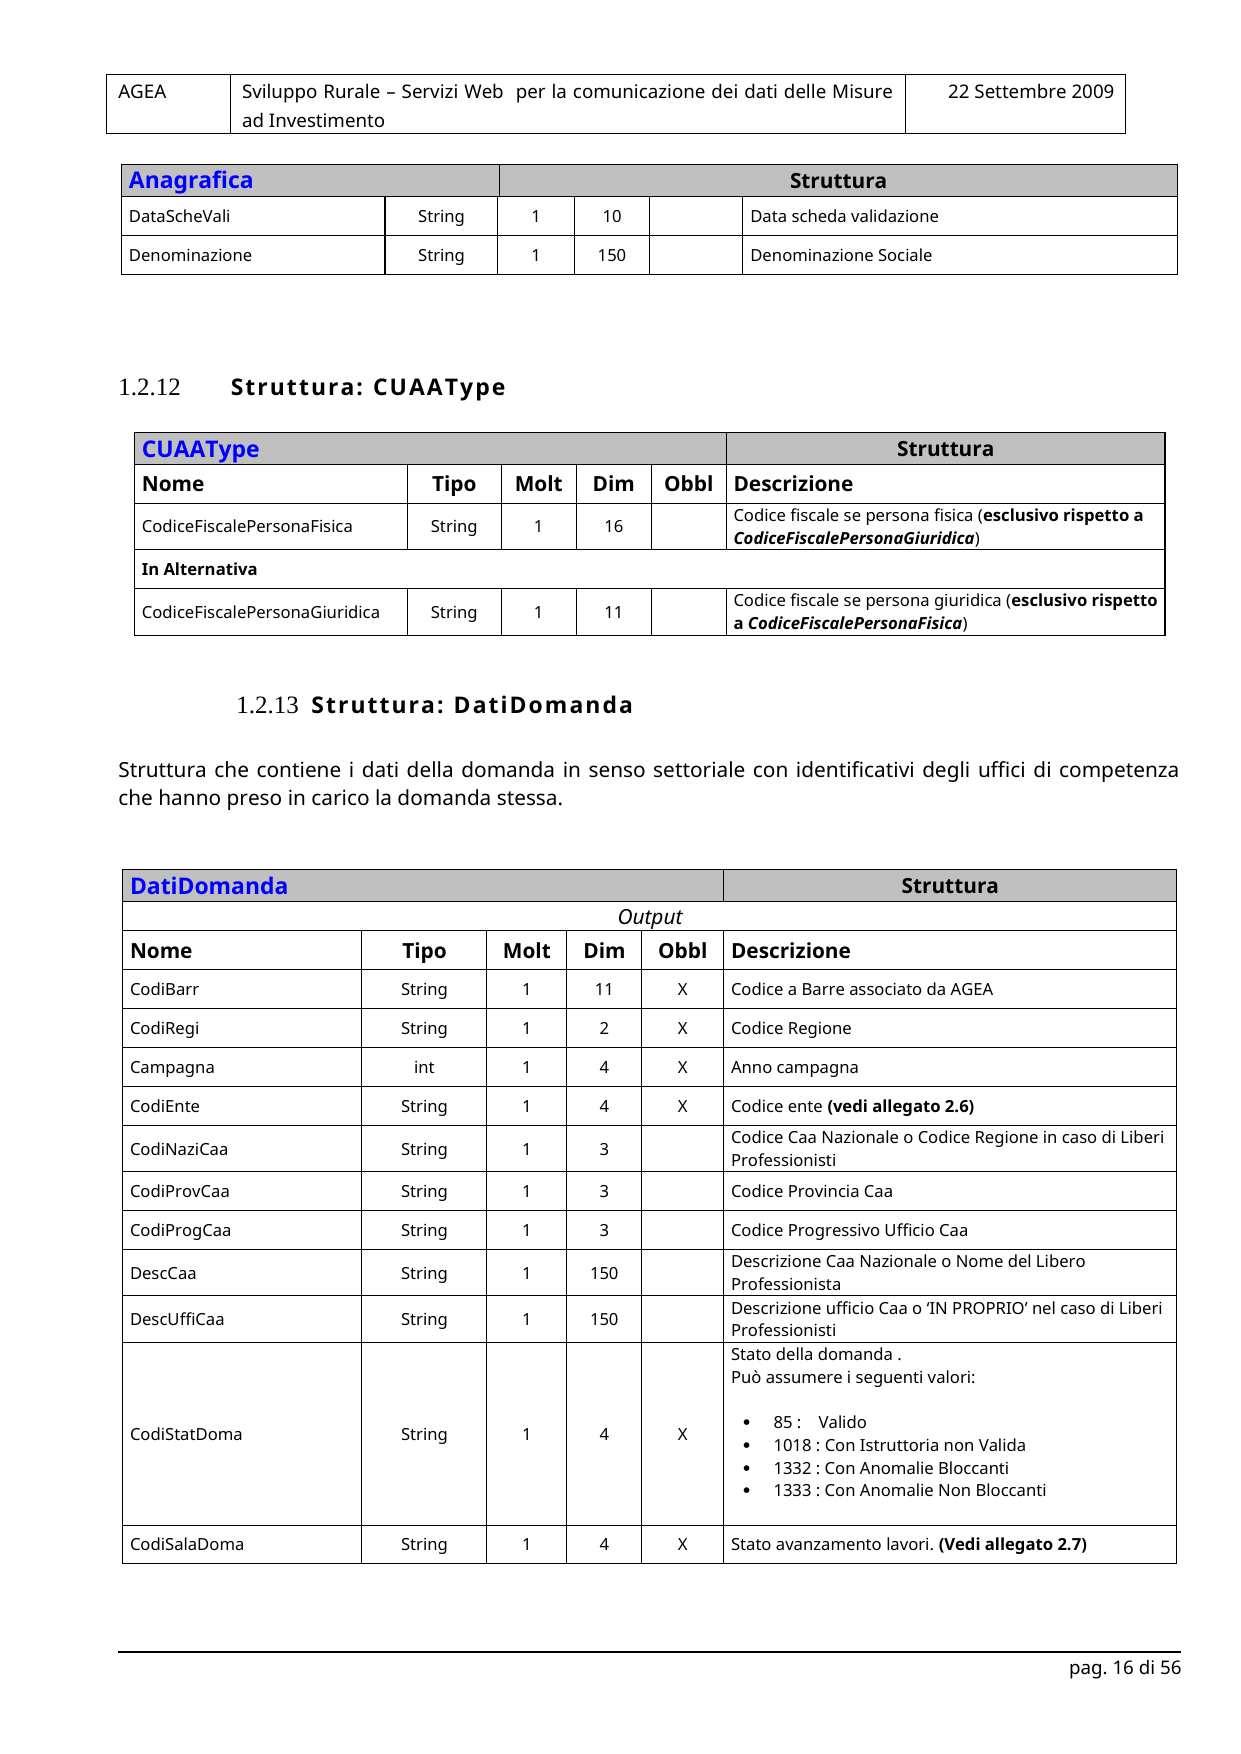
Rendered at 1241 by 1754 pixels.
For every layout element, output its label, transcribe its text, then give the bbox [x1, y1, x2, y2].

table_cell CodiBarr [123, 970, 361, 1008]
table_cell String [386, 197, 497, 234]
table_cell 1 [487, 1009, 566, 1047]
table_cell Descrizione [727, 465, 1164, 503]
table_cell 1 [487, 1172, 566, 1210]
table_cell Descrizione ufficio Caa o ‘IN PROPRIO’ nel caso di Liberi Professionisti [724, 1296, 1176, 1342]
table_cell String [408, 504, 501, 549]
table_cell X [642, 1343, 723, 1524]
table_cell 11 [577, 589, 651, 634]
table_cell Obbl [652, 465, 726, 503]
table_cell String [362, 1296, 486, 1342]
table_cell Molt [502, 465, 576, 503]
table_cell Campagna [123, 1048, 361, 1086]
table_cell String [362, 1172, 486, 1210]
table_cell int [362, 1048, 486, 1086]
table_cell 1 [498, 236, 574, 273]
table_cell Descrizione [724, 931, 1176, 969]
table_header Struttura [727, 433, 1164, 464]
table_cell 11 [567, 970, 641, 1008]
table_cell Tipo [362, 931, 486, 969]
table_cell 150 [567, 1296, 641, 1342]
table_cell Codice Provincia Caa [724, 1172, 1176, 1210]
table_cell CodiceFiscalePersonaGiuridica [135, 589, 407, 634]
table_cell Stato avanzamento lavori. (Vedi allegato 2.7) [724, 1526, 1176, 1563]
table_cell 1 [498, 197, 574, 234]
table_cell 10 [575, 197, 649, 234]
table_cell 3 [567, 1172, 641, 1210]
table_cell 4 [567, 1048, 641, 1086]
table_cell CodiSalaDoma [123, 1526, 361, 1563]
list Struttura che contiene i dati della domanda in senso settoriale con identificativi degli uffici di competenza che hanno preso in carico la domanda stessa. [118, 755, 1181, 812]
table_header Struttura [500, 165, 1177, 196]
table_cell 1 [487, 1126, 566, 1171]
table_header Anagrafica [122, 165, 499, 196]
table_cell DescUffiCaa [123, 1296, 361, 1342]
table_cell CodiceFiscalePersonaFisica [135, 504, 407, 549]
table_cell Descrizione Caa Nazionale o Nome del Libero Professionista [724, 1250, 1176, 1295]
table_cell String [362, 970, 486, 1008]
table_cell Codice Progressivo Ufficio Caa [724, 1211, 1176, 1249]
table_cell 1 [487, 970, 566, 1008]
table_cell 2 [567, 1009, 641, 1047]
table_cell X [642, 1087, 723, 1125]
table_cell 150 [567, 1250, 641, 1295]
table_cell CodiRegi [123, 1009, 361, 1047]
table_cell 1 [502, 589, 576, 634]
table_cell Anno campagna [724, 1048, 1176, 1086]
table_cell [650, 236, 742, 273]
table_cell [642, 1126, 723, 1171]
table_header Struttura [724, 870, 1176, 901]
table_cell Codice ente (vedi allegato 2.6) [724, 1087, 1176, 1125]
table_cell 1 [487, 1343, 566, 1524]
table_cell 150 [575, 236, 649, 273]
table_cell 1 [487, 1211, 566, 1249]
table_cell String [362, 1126, 486, 1171]
table_cell CodiStatDoma [123, 1343, 361, 1524]
table_cell Output [123, 902, 1176, 930]
table_cell Nome [135, 465, 407, 503]
table_cell Molt [487, 931, 566, 969]
table_cell String [362, 1250, 486, 1295]
table_cell Nome [123, 931, 361, 969]
subtitle Struttura: CUAAType [118, 370, 1181, 402]
table_cell Codice a Barre associato da AGEA [724, 970, 1176, 1008]
table_cell Tipo [408, 465, 501, 503]
subtitle Struttura: DatiDomanda [236, 689, 1181, 720]
table_cell X [642, 1009, 723, 1047]
table_cell 1 [487, 1048, 566, 1086]
table_cell Obbl [642, 931, 723, 969]
table_cell [642, 1296, 723, 1342]
table_header DatiDomanda [123, 870, 723, 901]
table_cell Denominazione [122, 236, 384, 273]
table_cell String [362, 1087, 486, 1125]
table_cell X [642, 1526, 723, 1563]
table_cell X [642, 1048, 723, 1086]
table_cell CodiProgCaa [123, 1211, 361, 1249]
table_cell Codice Regione [724, 1009, 1176, 1047]
table_cell Data scheda validazione [743, 197, 1177, 234]
table_cell 4 [567, 1526, 641, 1563]
table_cell [642, 1211, 723, 1249]
table_cell String [362, 1009, 486, 1047]
table_cell DataScheVali [122, 197, 384, 234]
table_cell Stato della domanda . Può assumere i seguenti valori: 85 : Valido 1018 : Con Istruttoria non Valida 1332 : Con Anomalie Bloccanti 1333 : Con Anomalie Non Bloccanti [724, 1343, 1176, 1524]
table_cell DescCaa [123, 1250, 361, 1295]
table_cell Codice fiscale se persona giuridica (esclusivo rispetto a CodiceFiscalePersonaFisica) [727, 589, 1164, 634]
table_cell [652, 589, 726, 634]
table_header CUAAType [135, 433, 726, 464]
table_cell X [642, 970, 723, 1008]
table_cell 3 [567, 1211, 641, 1249]
table_cell 3 [567, 1126, 641, 1171]
table_cell 1 [487, 1087, 566, 1125]
table_cell [650, 197, 742, 234]
table_cell String [408, 589, 501, 634]
table_cell [642, 1172, 723, 1210]
table_cell 4 [567, 1087, 641, 1125]
table_cell 16 [577, 504, 651, 549]
table_cell Codice Caa Nazionale o Codice Regione in caso di Liberi Professionisti [724, 1126, 1176, 1171]
table_cell String [362, 1211, 486, 1249]
table_cell 1 [502, 504, 576, 549]
table_cell 1 [487, 1250, 566, 1295]
table_cell [642, 1250, 723, 1295]
table_cell 1 [487, 1526, 566, 1563]
table_cell Dim [567, 931, 641, 969]
table_cell Dim [577, 465, 651, 503]
table_cell String [362, 1343, 486, 1524]
table_cell Codice fiscale se persona fisica (esclusivo rispetto a CodiceFiscalePersonaGiuridica) [727, 504, 1164, 549]
table_cell String [386, 236, 497, 273]
table_cell CodiEnte [123, 1087, 361, 1125]
table_cell 4 [567, 1343, 641, 1524]
table_cell Denominazione Sociale [743, 236, 1177, 273]
table_cell [652, 504, 726, 549]
table_cell String [362, 1526, 486, 1563]
table_cell In Alternativa [135, 550, 1164, 588]
table_cell CodiProvCaa [123, 1172, 361, 1210]
table_cell 1 [487, 1296, 566, 1342]
table_cell CodiNaziCaa [123, 1126, 361, 1171]
